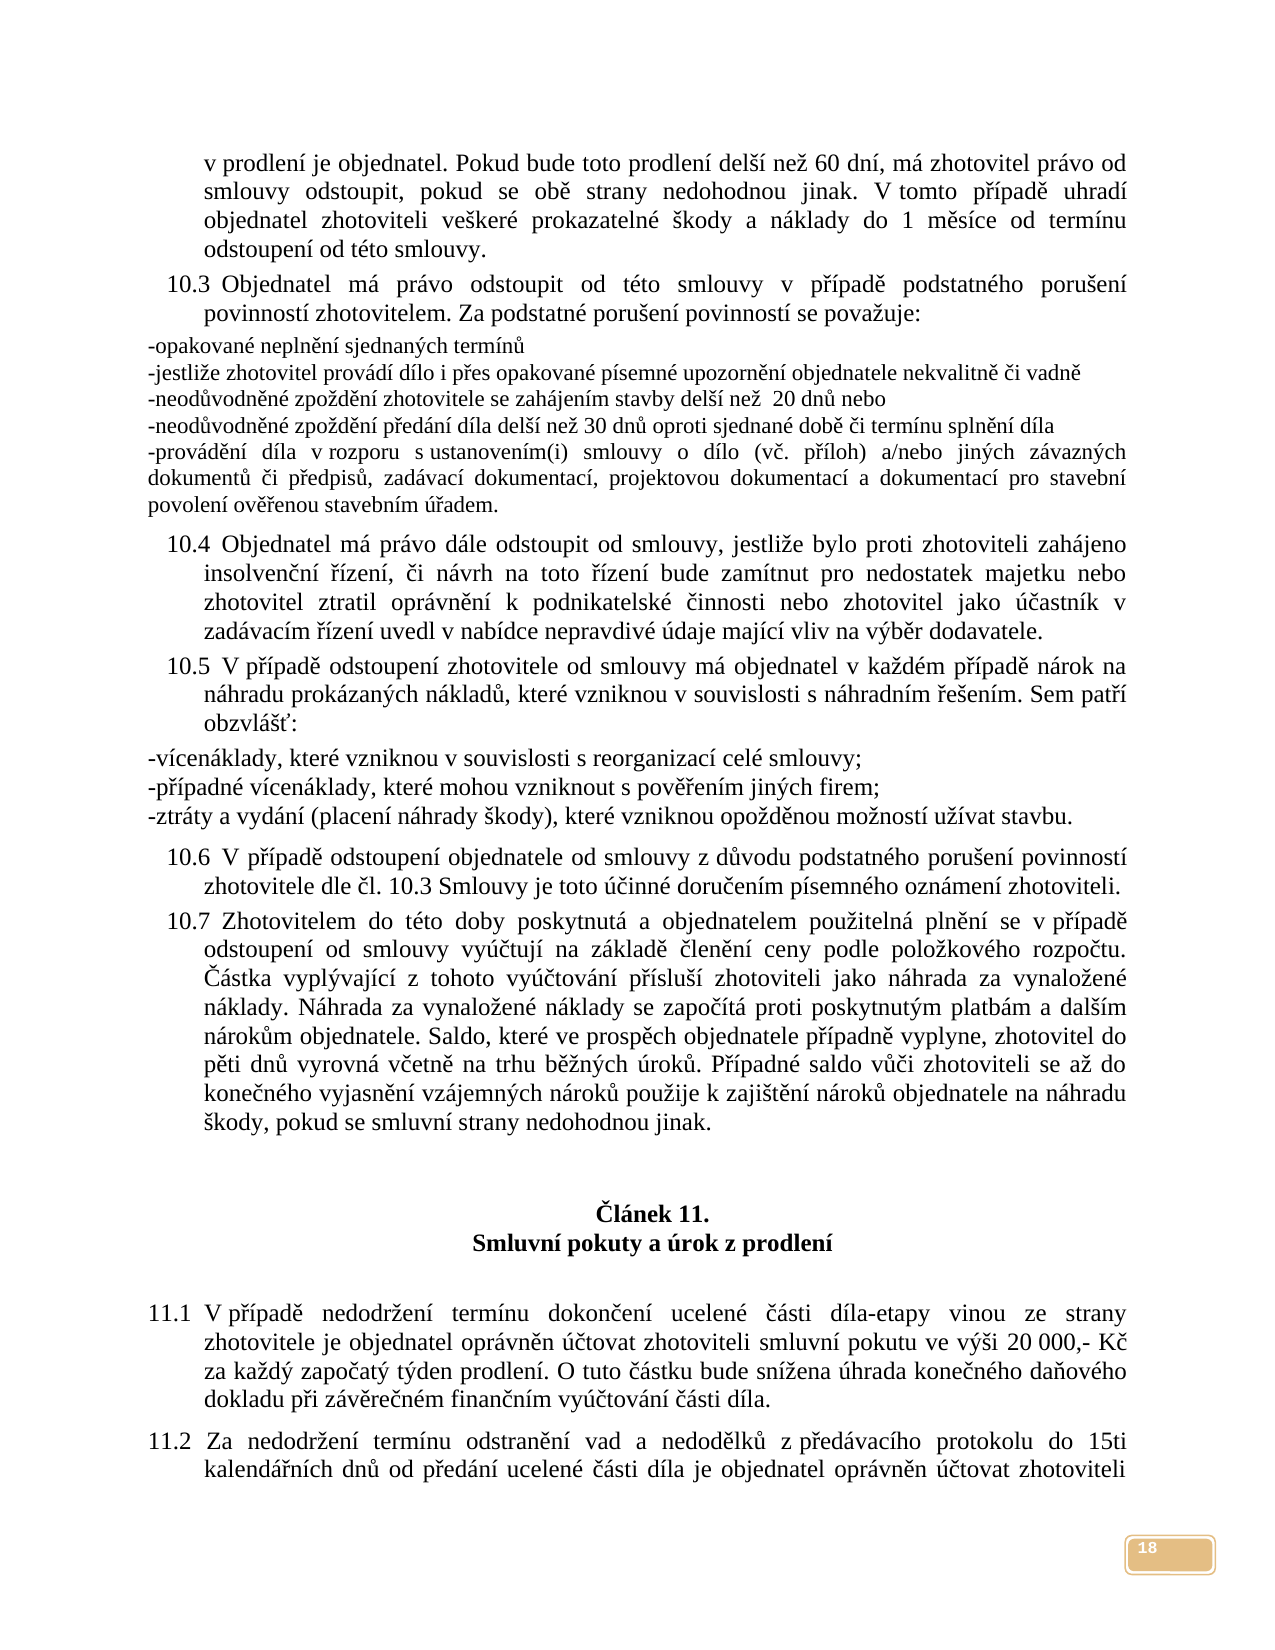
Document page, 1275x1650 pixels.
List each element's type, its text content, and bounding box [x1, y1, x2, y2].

text -neodůvodněné zpoždění předání díla delší než 30 dnů oproti sjednané době či termínu splnění díla [148, 412, 1127, 438]
text -vícenáklady, které vzniknou v souvislosti s reorganizací celé smlouvy; [148, 743, 1127, 772]
text Článek 11. [177, 1199, 1127, 1228]
list 11.1 V případě nedodržení termínu dokončení ucelené části díla-etapy vinou ze strany zhotovitele je objednatel oprávněn účtovat zhotoviteli smluvní pokutu ve výši 20 000,- Kč za každý započatý týden prodlení. O tuto částku bude snížena úhrada konečného daňového dokladu při závěrečném finančním vyúčtování části díla. [148, 1298, 1127, 1413]
list V případě odstoupení objednatele od smlouvy z důvodu podstatného porušení povinností zhotovitele dle čl. 10.3 Smlouvy je toto účinné doručením písemného oznámení zhotoviteli. [166, 842, 1127, 899]
text Smluvní pokuty a úrok z prodlení [177, 1228, 1127, 1257]
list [148, 1426, 1127, 1483]
text -ztráty a vydání (placení náhrady škody), které vzniknou opožděnou možností užívat stavbu. [148, 801, 1127, 829]
list Zhotovitelem do této doby poskytnutá a objednatelem použitelná plnění se v případě odstoupení od smlouvy vyúčtují na základě členění ceny podle položkového rozpočtu. Částka vyplývající z tohoto vyúčtování přísluší zhotoviteli jako náhrada za vynaložené náklady. Náhrada za vynaložené náklady se započítá proti poskytnutým platbám a dalším nárokům objednatele. Saldo, které ve prospěch objednatele případně vyplyne, zhotovitel do pěti dnů vyrovná včetně na trhu běžných úroků. Případné saldo vůči zhotoviteli se až do konečného vyjasnění vzájemných nároků použije k zajištění nároků objednatele na náhradu škody, pokud se smluvní strany nedohodnou jinak. [166, 906, 1127, 1136]
text -opakované neplnění sjednaných termínů [148, 333, 1127, 359]
text -případné vícenáklady, které mohou vzniknout s pověřením jiných firem; [148, 772, 1127, 801]
text -provádění díla v rozporu s ustanovením(i) smlouvy o dílo (vč. příloh) a/nebo jiných závazných dokumentů či předpisů, zadávací dokumentací, projektovou dokumentací a dokumentací pro stavební povolení ověřenou stavebním úřadem. [148, 438, 1127, 517]
text -jestliže zhotovitel provádí dílo i přes opakované písemné upozornění objednatele nekvalitně či vadně [148, 359, 1127, 385]
list Objednatel má právo dále odstoupit od smlouvy, jestliže bylo proti zhotoviteli zahájeno insolvenční řízení, či návrh na toto řízení bude zamítnut pro nedostatek majetku nebo zhotovitel ztratil oprávnění k podnikatelské činnosti nebo zhotovitel jako účastník v zadávacím řízení uvedl v nabídce nepravdivé údaje mající vliv na výběr dodavatele. [166, 529, 1127, 644]
text -neodůvodněné zpoždění zhotovitele se zahájením stavby delší než 20 dnů nebo [148, 385, 1127, 412]
list Objednatel má právo odstoupit od této smlouvy v případě podstatného porušení povinností zhotovitelem. Za podstatné porušení povinností se považuje: [166, 269, 1127, 326]
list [166, 148, 1127, 263]
list V případě odstoupení zhotovitele od smlouvy má objednatel v každém případě nárok na náhradu prokázaných nákladů, které vzniknou v souvislosti s náhradním řešením. Sem patří obzvlášť: [166, 651, 1127, 737]
